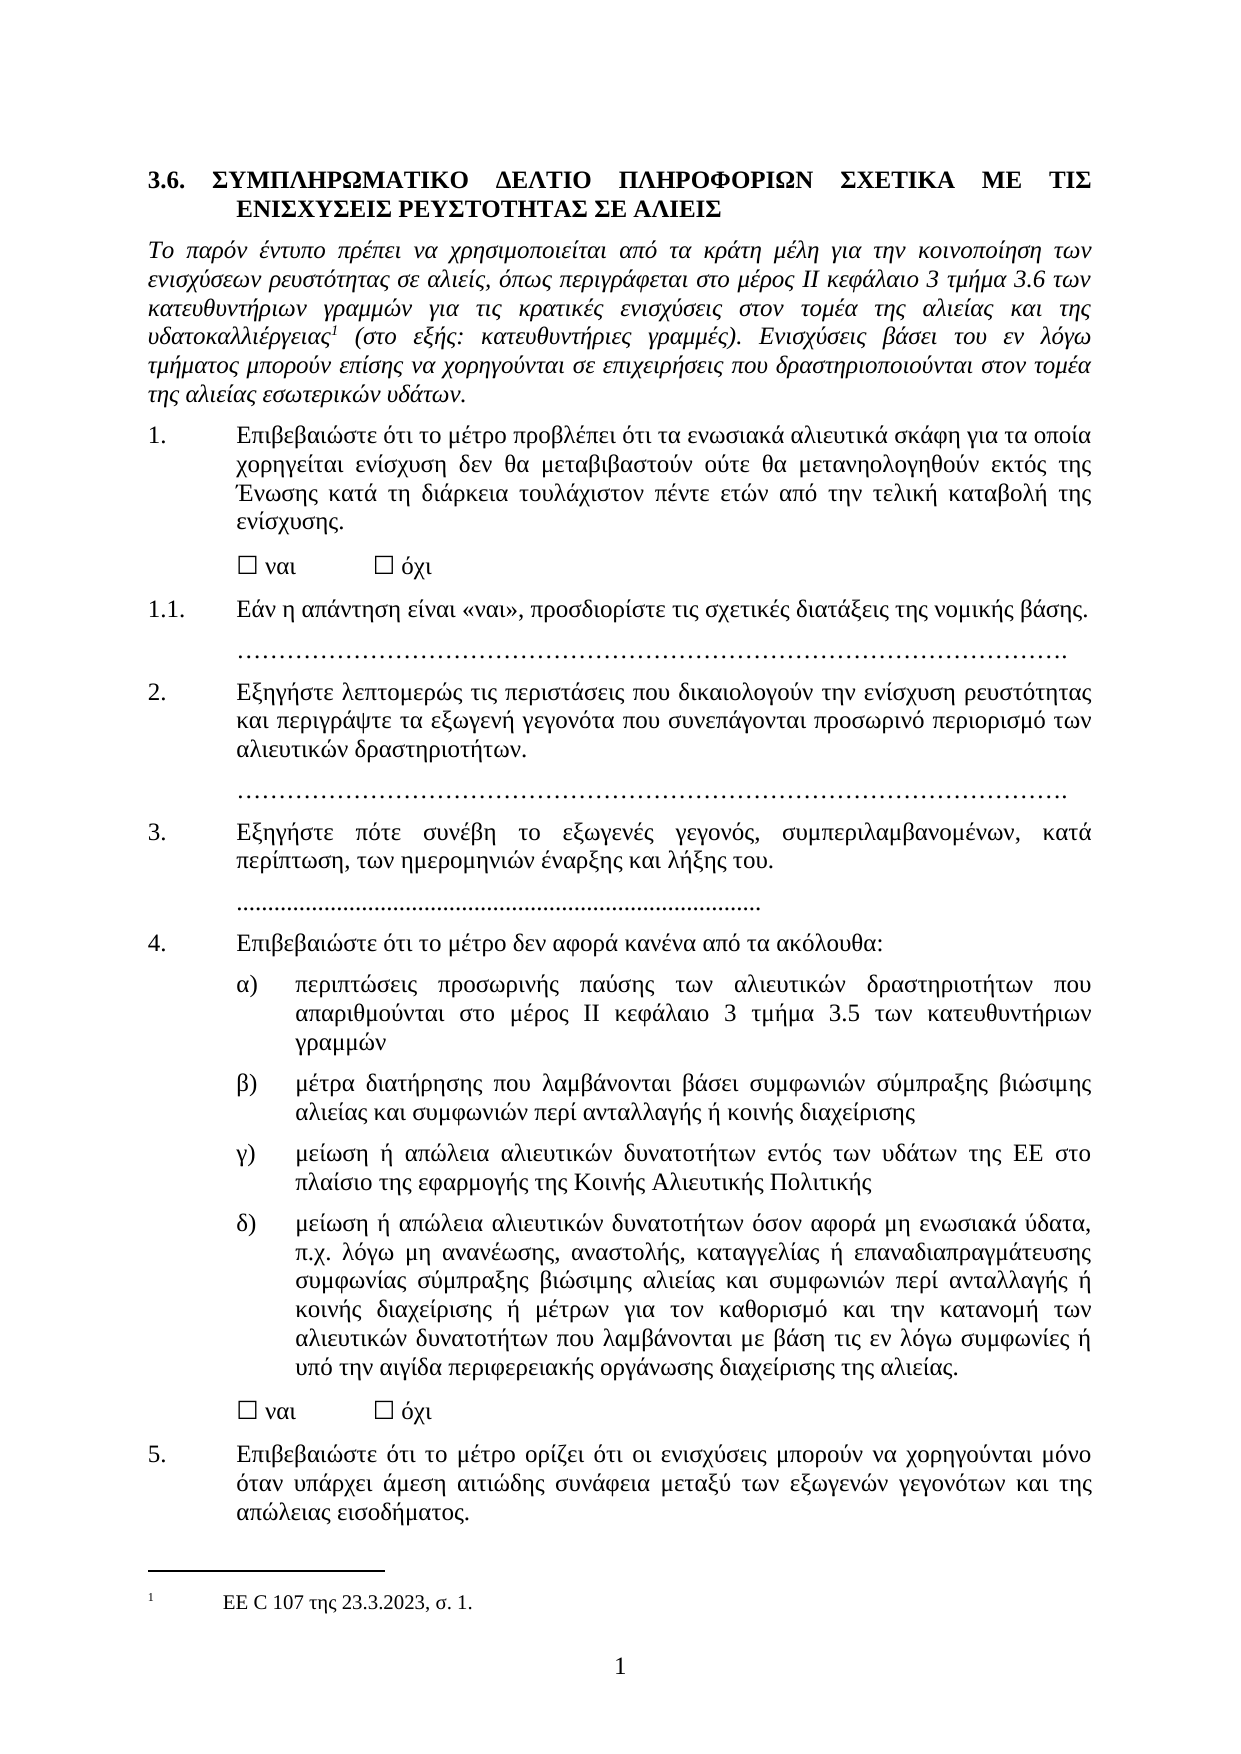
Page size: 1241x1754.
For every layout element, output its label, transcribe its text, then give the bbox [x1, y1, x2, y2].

subtitle 3.6. ΣΥΜΠΛΗΡΩΜΑΤΙΚΟ ΔΕΛΤΙΟ ΠΛΗΡΟΦΟΡΙΩΝ ΣΧΕΤΙΚΑ ΜΕ ΤΙΣ ΕΝΙΣΧΥΣΕΙΣ ΡΕΥΣΤΟΤΗΤΑΣ ΣΕ ΑΛΙΕΙΣ [148, 165, 1093, 223]
text γ) μείωση ή απώλεια αλιευτικών δυνατοτήτων εντός των υδάτων της ΕΕ στο πλαίσιο της εφαρμογής της Κοινής Αλιευτικής Πολιτικής [236, 1138, 1093, 1195]
text ναι όχι [236, 1393, 1093, 1427]
text β) μέτρα διατήρησης που λαμβάνονται βάσει συμφωνιών σύμπραξης βιώσιμης αλιείας και συμφωνιών περί ανταλλαγής ή κοινής διαχείρισης [236, 1068, 1093, 1125]
text .................................................................................... [236, 887, 1093, 915]
text α) περιπτώσεις προσωρινής παύσης των αλιευτικών δραστηριοτήτων που απαριθμούνται στο μέρος II κεφάλαιο 3 τμήμα 3.5 των κατευθυντήριων γραμμών [236, 969, 1093, 1055]
text 1.1. Εάν η απάντηση είναι «ναι», προσδιορίστε τις σχετικές διατάξεις της νομικής βάσης. [148, 594, 1093, 623]
text 2. Εξηγήστε λεπτομερώς τις περιστάσεις που δικαιολογούν την ενίσχυση ρευστότητας και περιγράψτε τα εξωγενή γεγονότα που συνεπάγονται προσωρινό περιορισμό των αλιευτικών δραστηριοτήτων. [148, 677, 1093, 763]
text 3. Εξηγήστε πότε συνέβη το εξωγενές γεγονός, συμπεριλαμβανομένων, κατά περίπτωση, των ημερομηνιών έναρξης και λήξης του. [148, 817, 1093, 874]
text δ) μείωση ή απώλεια αλιευτικών δυνατοτήτων όσον αφορά μη ενωσιακά ύδατα, π.χ. λόγω μη ανανέωσης, αναστολής, καταγγελίας ή επαναδιαπραγμάτευσης συμφωνίας σύμπραξης βιώσιμης αλιείας και συμφωνιών περί ανταλλαγής ή κοινής διαχείρισης ή μέτρων για τον καθορισμό και την κατανομή των αλιευτικών δυνατοτήτων που λαμβάνονται με βάση τις εν λόγω συμφωνίες ή υπό την αιγίδα περιφερειακής οργάνωσης διαχείρισης της αλιείας. [236, 1208, 1093, 1380]
text ………………………………………………………………………………………. [236, 635, 1093, 664]
text ναι όχι [236, 548, 1093, 582]
text 1. Επιβεβαιώστε ότι το μέτρο προβλέπει ότι τα ενωσιακά αλιευτικά σκάφη για τα οποία χορηγείται ενίσχυση δεν θα μεταβιβαστούν ούτε θα μετανηολογηθούν εκτός της Ένωσης κατά τη διάρκεια τουλάχιστον πέντε ετών από την τελική καταβολή της ενίσχυσης. [148, 420, 1093, 535]
text 4. Επιβεβαιώστε ότι το μέτρο δεν αφορά κανένα από τα ακόλουθα: [148, 928, 1093, 957]
text ………………………………………………………………………………………. [236, 775, 1093, 804]
text Το παρόν έντυπο πρέπει να χρησιμοποιείται από τα κράτη μέλη για την κοινοποίηση των ενισχύσεων ρευστότητας σε αλιείς, όπως περιγράφεται στο μέρος ΙΙ κεφάλαιο 3 τμήμα 3.6 των κατευθυντήριων γραμμών για τις κρατικές ενισχύσεις στον τομέα της αλιείας και της υδατοκαλλιέργειας (στο εξής: κατευθυντήριες γραμμές). Ενισχύσεις βάσει του εν λόγω τμήματος μπορούν επίσης να χορηγούνται σε επιχειρήσεις που δραστηριοποιούνται στον τομέα της αλιείας εσωτερικών υδάτων. [148, 235, 1093, 408]
text 5. Επιβεβαιώστε ότι το μέτρο ορίζει ότι οι ενισχύσεις μπορούν να χορηγούνται μόνο όταν υπάρχει άμεση αιτιώδης συνάφεια μεταξύ των εξωγενών γεγονότων και της απώλειας εισοδήματος. [148, 1439, 1093, 1526]
